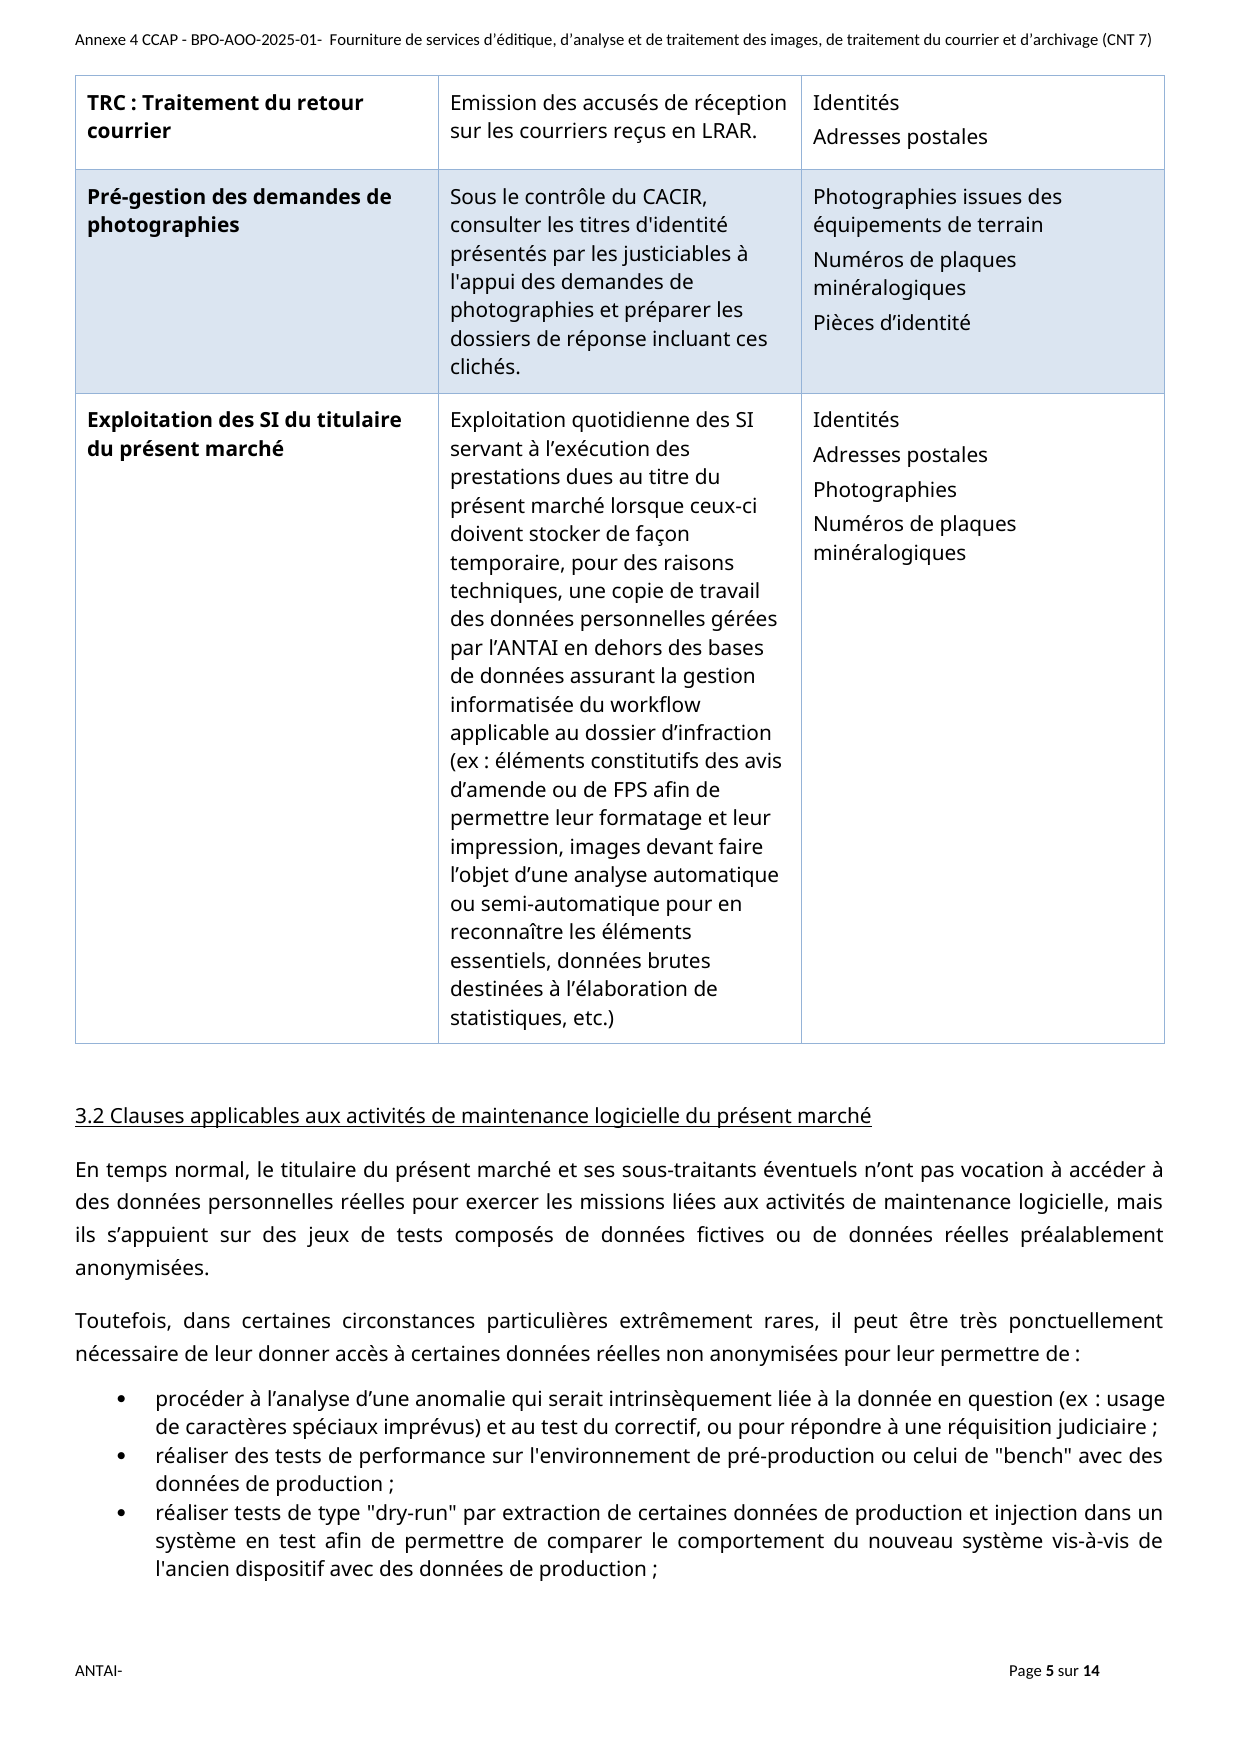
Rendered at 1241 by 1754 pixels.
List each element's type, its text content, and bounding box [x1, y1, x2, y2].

table_cell Pré-gestion des demandes de photographies [76, 170, 438, 393]
text 3.2 Clauses applicables aux activités de maintenance logicielle du présent marché [75, 1101, 1165, 1130]
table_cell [802, 76, 1164, 169]
table_cell Photographies issues des équipements de terrain Numéros de plaques minéralogiques Pièces d’identité [802, 170, 1164, 393]
list procéder à l’analyse d’une anomalie qui serait intrinsèquement liée à la donnée en question (ex : usage de caractères spéciaux imprévus) et au test du correctif, ou pour répondre à une réquisition judiciaire ; [118, 1384, 1165, 1441]
table_cell Exploitation des SI du titulaire du présent marché [76, 394, 438, 1043]
text En temps normal, le titulaire du présent marché et ses sous-traitants éventuels n’ont pas vocation à accéder à des données personnelles réelles pour exercer les missions liées aux activités de maintenance logicielle, mais ils s’appuient sur des jeux de tests composés de données fictives ou de données réelles préalablement anonymisées. [75, 1155, 1165, 1281]
table_cell Exploitation quotidienne des SI servant à l’exécution des prestations dues au titre du présent marché lorsque ceux-ci doivent stocker de façon temporaire, pour des raisons techniques, une copie de travail des données personnelles gérées par l’ANTAI en dehors des bases de données assurant la gestion informatisée du workflow applicable au dossier d’infraction (ex : éléments constitutifs des avis d’amende ou de FPS afin de permettre leur formatage et leur impression, images devant faire l’objet d’une analyse automatique ou semi-automatique pour en reconnaître les éléments essentiels, données brutes destinées à l’élaboration de statistiques, etc.) [439, 394, 801, 1043]
list réaliser des tests de performance sur l'environnement de pré-production ou celui de "bench" avec des données de production ; [118, 1441, 1165, 1498]
table_cell Sous le contrôle du CACIR, consulter les titres d'identité présentés par les justiciables à l'appui des demandes de photographies et préparer les dossiers de réponse incluant ces clichés. [439, 170, 801, 393]
table_cell Identités Adresses postales Photographies Numéros de plaques minéralogiques [802, 394, 1164, 1043]
table_cell Emission des accusés de réception sur les courriers reçus en LRAR. [439, 76, 801, 169]
list réaliser tests de type "dry-run" par extraction de certaines données de production et injection dans un système en test afin de permettre de comparer le comportement du nouveau système vis-à-vis de l'ancien dispositif avec des données de production ; [118, 1498, 1165, 1583]
text Toutefois, dans certaines circonstances particulières extrêmement rares, il peut être très ponctuellement nécessaire de leur donner accès à certaines données réelles non anonymisées pour leur permettre de : [75, 1306, 1165, 1367]
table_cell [76, 76, 438, 169]
